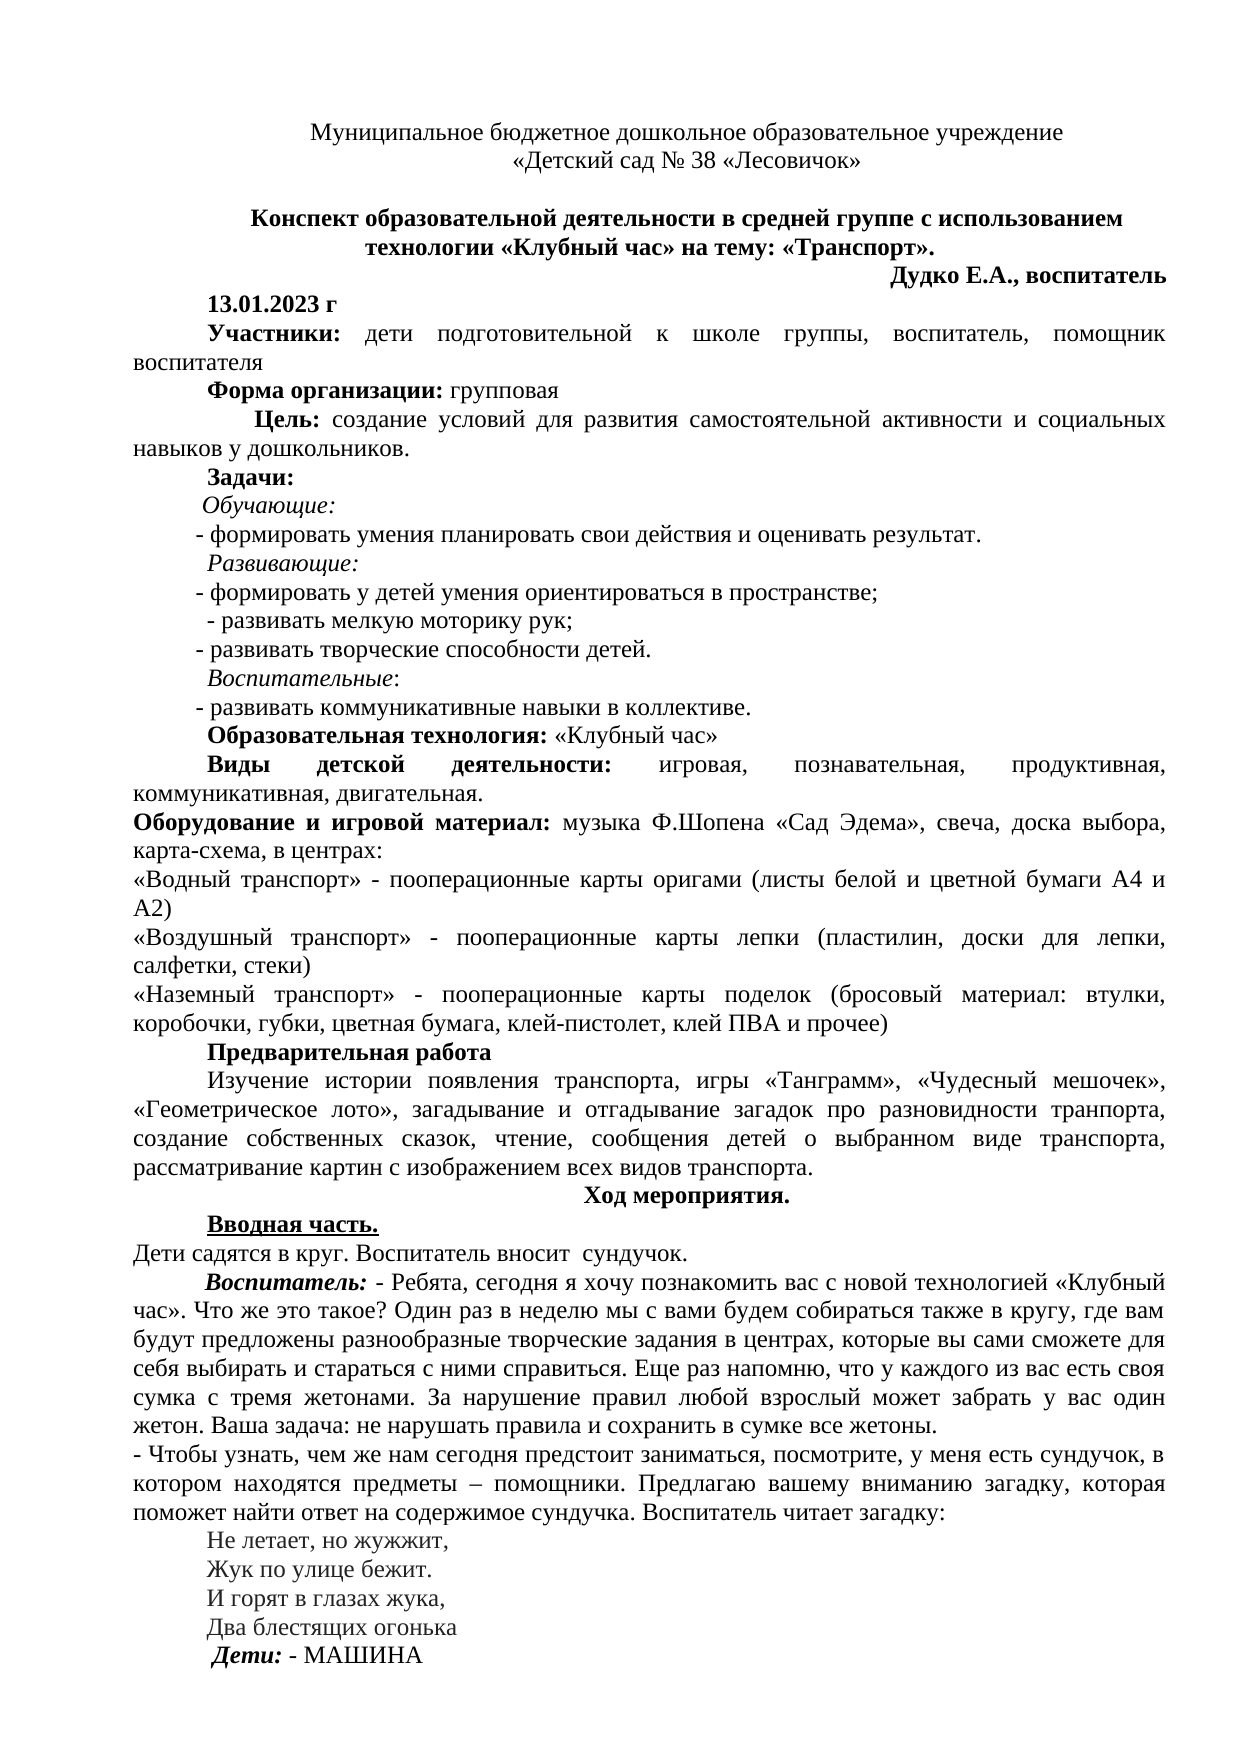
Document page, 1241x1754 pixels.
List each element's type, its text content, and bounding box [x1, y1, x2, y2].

text - Чтобы узнать, чем же нам сегодня предстоит заниматься, посмотрите, у меня есть сундучок, в котором находятся предметы – помощники. Предлагаю вашему вниманию загадку, которая поможет найти ответ на содержимое сундучка. Воспитатель читает загадку: [133, 1439, 1167, 1525]
text Дудко Е.А., воспитатель [133, 260, 1167, 289]
text Форма организации: групповая [133, 375, 1167, 404]
text - развивать творческие способности детей. [133, 634, 1167, 663]
text Муниципальное бюджетное дошкольное образовательное учреждение [133, 117, 1167, 145]
text - развивать мелкую моторику рук; [133, 605, 1167, 634]
text Дети: - МАШИНА [206, 1640, 1167, 1669]
text Обучающие: [133, 490, 1167, 519]
text 13.01.2023 г [133, 289, 1167, 318]
text «Воздушный транспорт» - пооперационные карты лепки (пластилин, доски для лепки, салфетки, стеки) [133, 922, 1167, 979]
text Воспитательные: [133, 663, 1167, 692]
text «Наземный транспорт» - пооперационные карты поделок (бросовый материал: втулки, коробочки, губки, цветная бумага, клей-пистолет, клей ПВА и прочее) [133, 979, 1167, 1037]
text Задачи: [133, 462, 1167, 490]
text Не летает, но жужжит, Жук по улице бежит. И горят в глазах жука, Два блестящих огонька [432, 1525, 1167, 1640]
text Дети садятся в круг. Воспитатель вносит сундучок. [133, 1238, 1167, 1267]
text Предварительная работа [133, 1037, 1167, 1065]
text Участники: дети подготовительной к школе группы, воспитатель, помощник воспитателя [133, 318, 1167, 375]
text Ход мероприятия. [133, 1180, 1167, 1209]
text - формировать умения планировать свои действия и оценивать результат. [133, 519, 1167, 548]
text «Детский сад № 38 «Лесовичок» [133, 145, 1167, 174]
text Вводная часть. [133, 1209, 1167, 1238]
text «Водный транспорт» - пооперационные карты оригами (листы белой и цветной бумаги А4 и А2) [133, 864, 1167, 922]
text Изучение истории появления транспорта, игры «Танграмм», «Чудесный мешочек», «Геометрическое лото», загадывание и отгадывание загадок про разновидности транпорта, создание собственных сказок, чтение, сообщения детей о выбранном виде транспорта, рассматривание картин с изображением всех видов транспорта. [133, 1065, 1167, 1180]
text Воспитатель: - Ребята, сегодня я хочу познакомить вас с новой технологией «Клубный час». Что же это такое? Один раз в неделю мы с вами будем собираться также в кругу, где вам будут предложены разнообразные творческие задания в центрах, которые вы сами сможете для себя выбирать и стараться с ними справиться. Еще раз напомню, что у каждого из вас есть своя сумка с тремя жетонами. За нарушение правил любой взрослый может забрать у вас один жетон. Ваша задача: не нарушать правила и сохранить в сумке все жетоны. [133, 1267, 1167, 1439]
text - формировать у детей умения ориентироваться в пространстве; [133, 577, 1167, 605]
text Оборудование и игровой материал: музыка Ф.Шопена «Сад Эдема», свеча, доска выбора, карта-схема, в центрах: [133, 807, 1167, 864]
text Образовательная технология: «Клубный час» [133, 720, 1167, 749]
text Конспект образовательной деятельности в средней группе с использованием технологии «Клубный час» на тему: «Транспорт». [133, 203, 1167, 260]
text Виды детской деятельности: игровая, познавательная, продуктивная, коммуникативная, двигательная. [133, 749, 1167, 807]
text - развивать коммуникативные навыки в коллективе. [133, 692, 1167, 720]
text Цель: создание условий для развития самостоятельной активности и социальных навыков у дошкольников. [133, 404, 1167, 462]
text Развивающие: [133, 548, 1167, 577]
